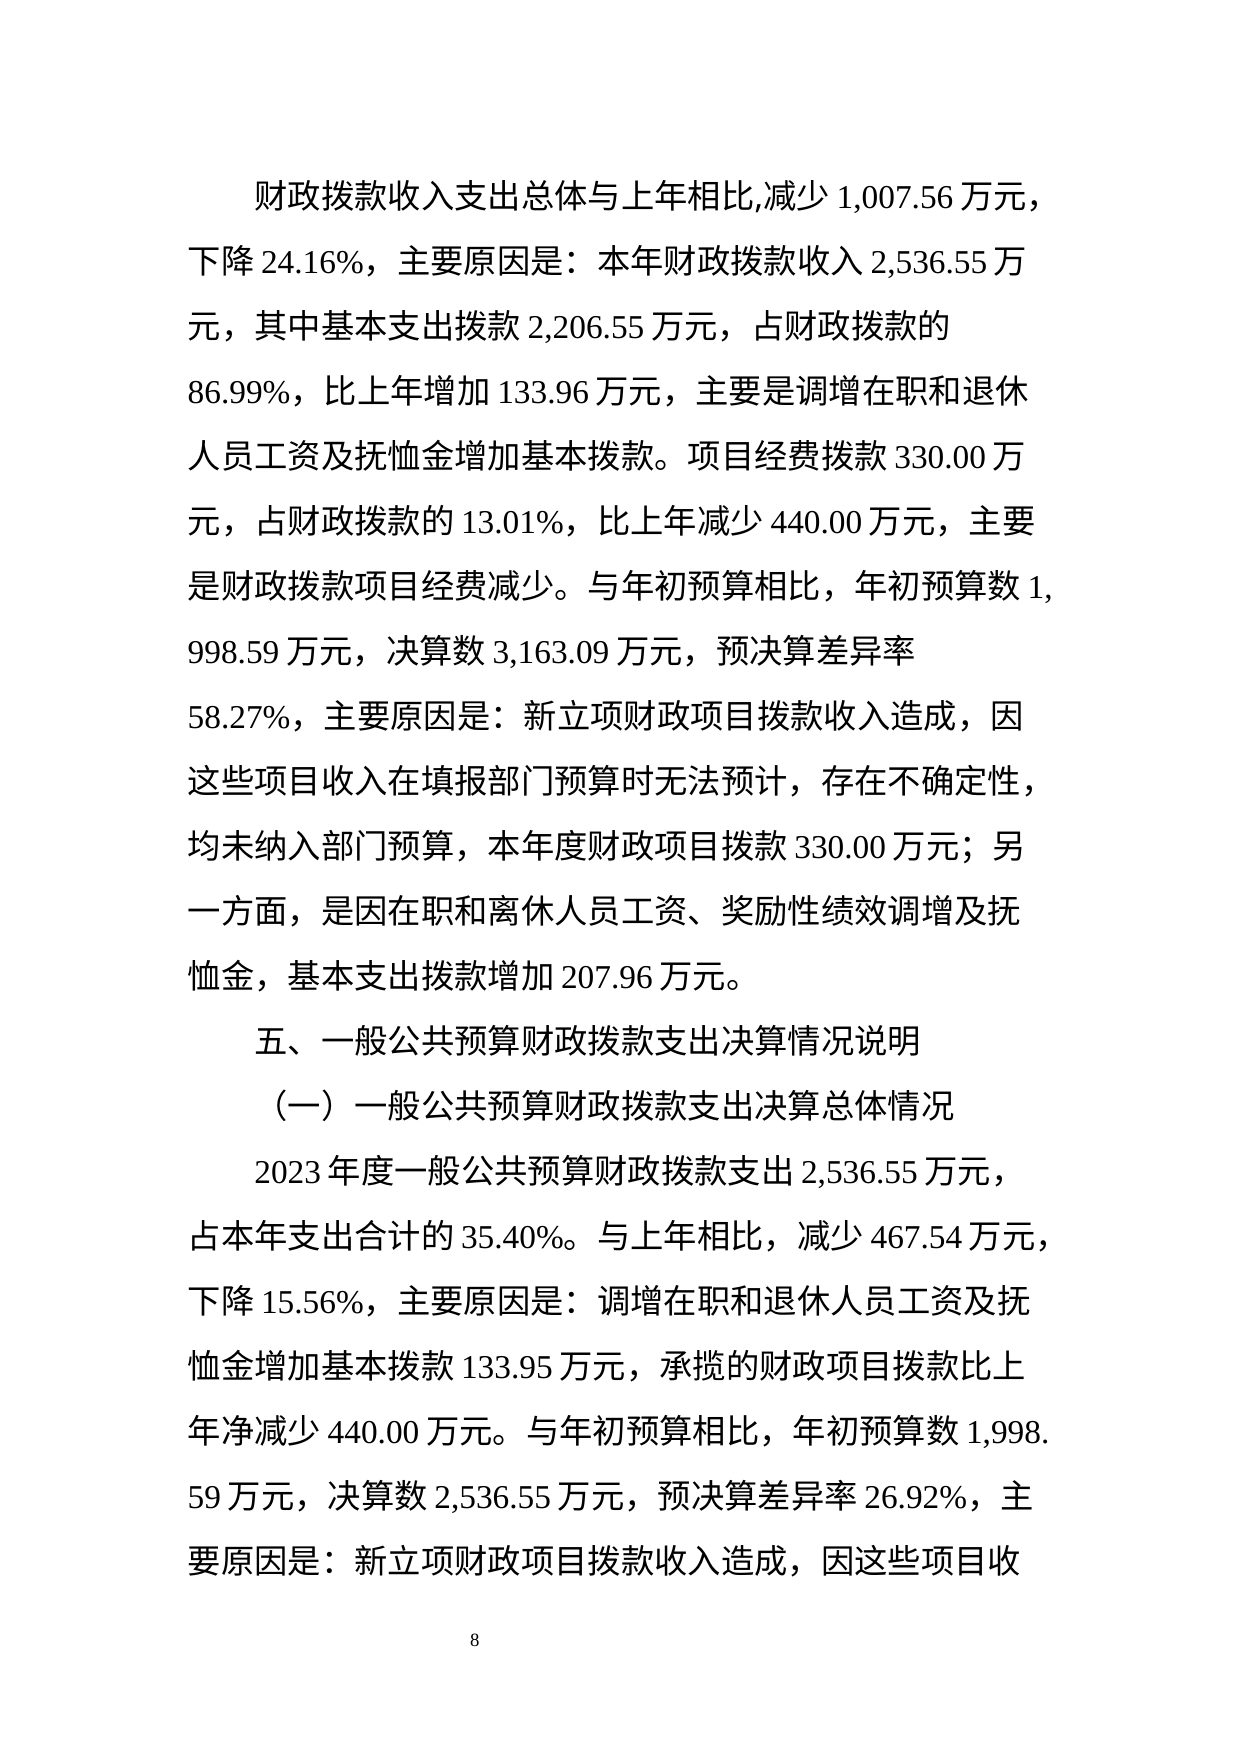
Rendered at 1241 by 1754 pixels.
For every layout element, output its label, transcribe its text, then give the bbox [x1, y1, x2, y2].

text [187, 1137, 1053, 1592]
text 五、一般公共预算财政拨款支出决算情况说明 [187, 1007, 1053, 1072]
text （一）一般公共预算财政拨款支出决算总体情况 [187, 1072, 1053, 1137]
text 财政拨款收入支出总体与上年相比,减少1,007.56万元，下降24.16%，主要原因是：本年财政拨款收入2,536.55万元，其中基本支出拨款2,206.55万元，占财政拨款的86.99%，比上年增加133.96万元，主要是调增在职和退休人员工资及抚恤金增加基本拨款。项目经费拨款330.00万元，占财政拨款的13.01%，比上年减少440.00万元，主要是财政拨款项目经费减少。与年初预算相比，年初预算数1,998.59万元，决算数3,163.09万元，预决算差异率58.27%，主要原因是：新立项财政项目拨款收入造成，因这些项目收入在填报部门预算时无法预计，存在不确定性，均未纳入部门预算，本年度财政项目拨款330.00万元；另一方面，是因在职和离休人员工资、奖励性绩效调增及抚恤金，基本支出拨款增加207.96万元。 [187, 162, 1053, 1007]
